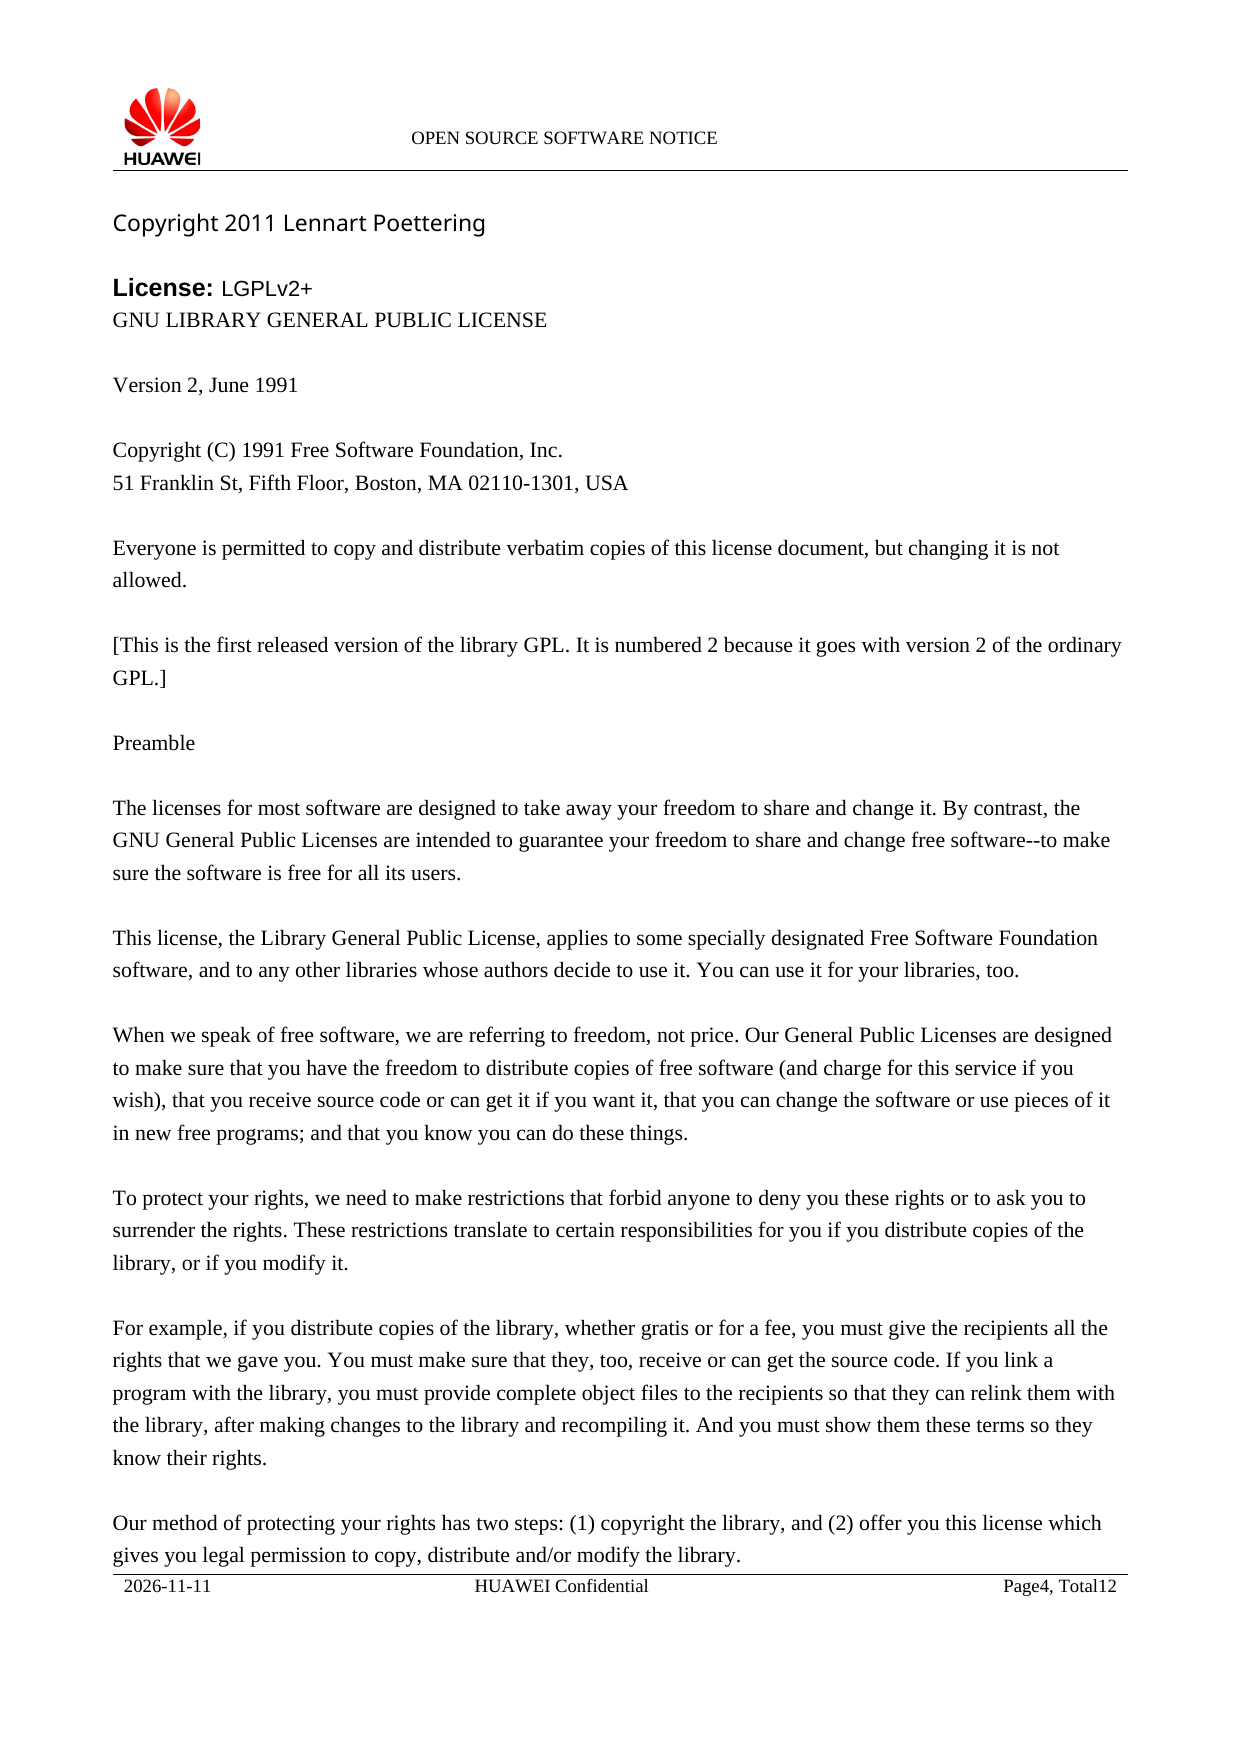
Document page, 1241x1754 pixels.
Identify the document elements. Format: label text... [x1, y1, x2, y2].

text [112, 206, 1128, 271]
text License: LGPLv2+ [112, 271, 1128, 304]
picture [124, 88, 201, 165]
